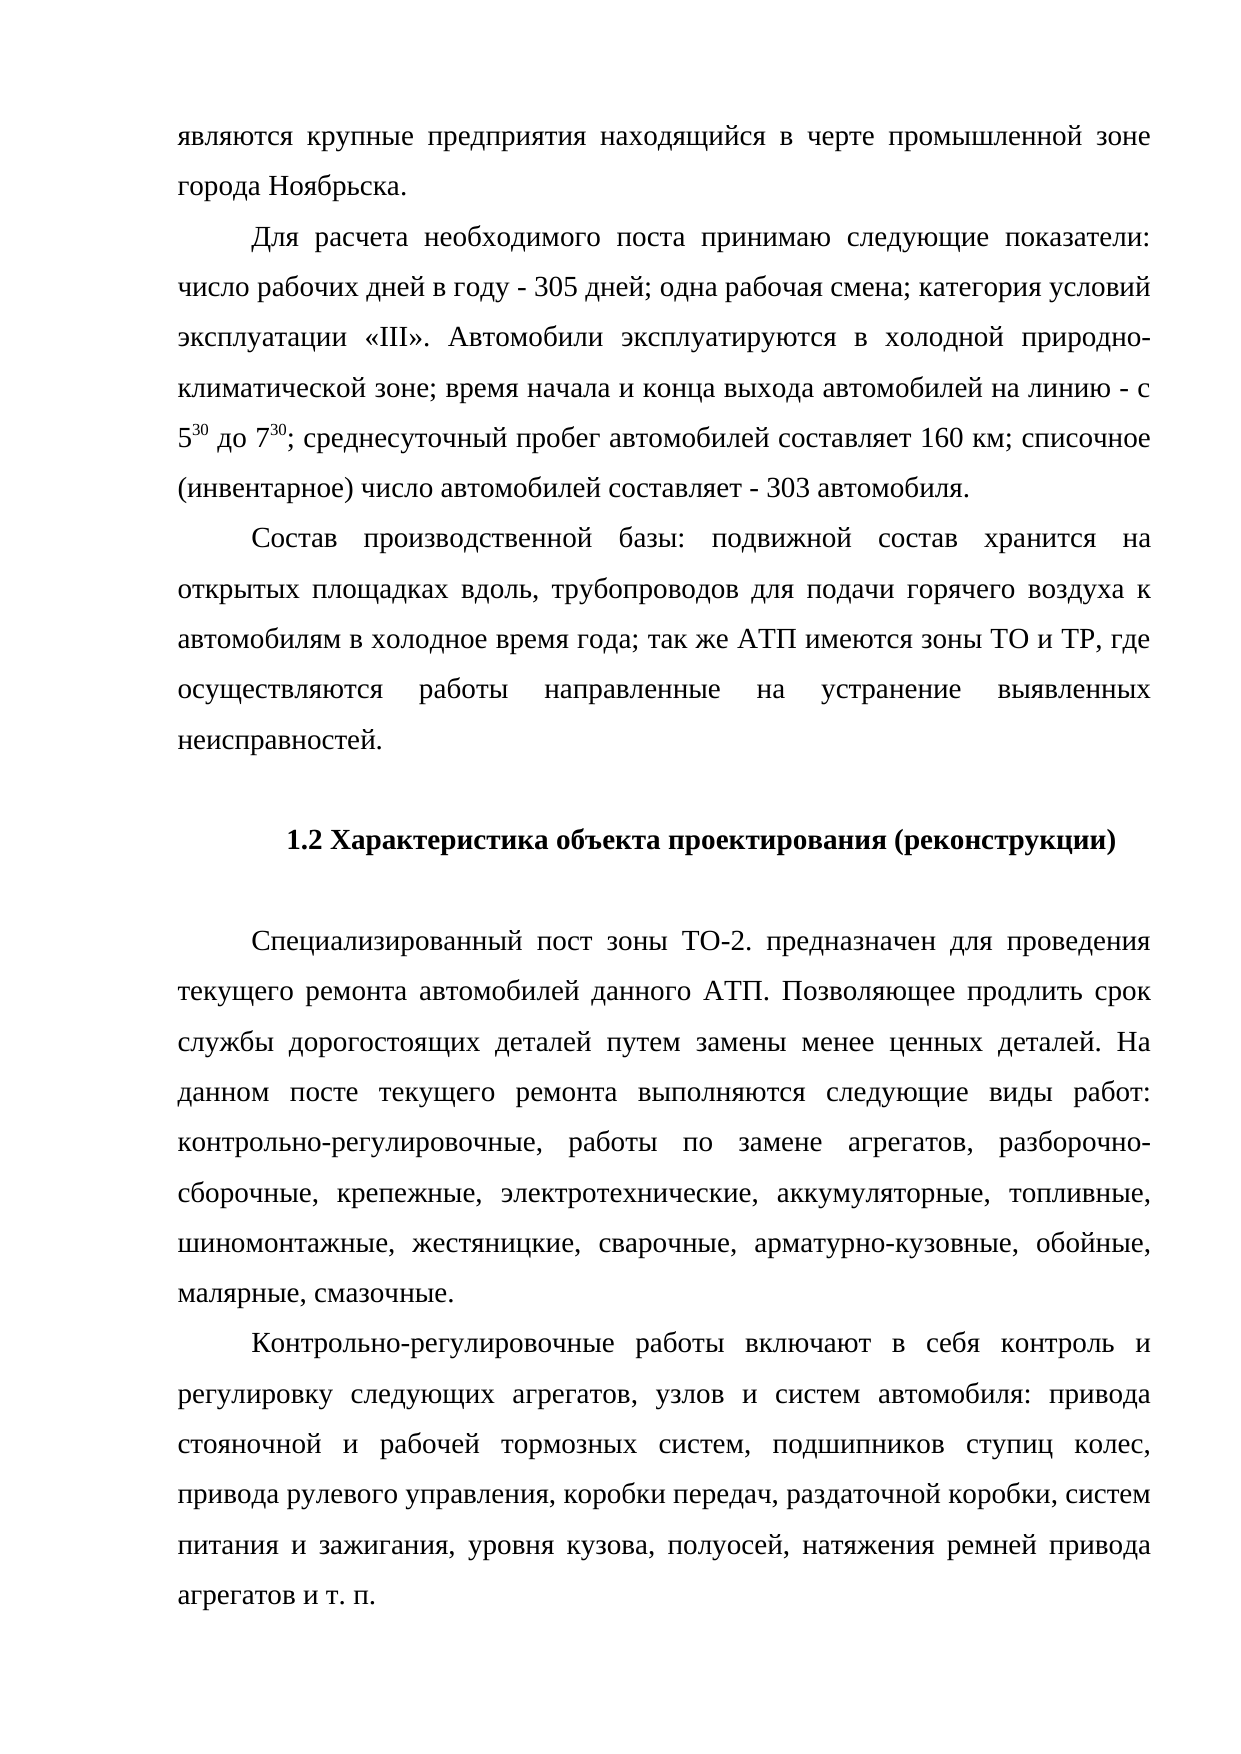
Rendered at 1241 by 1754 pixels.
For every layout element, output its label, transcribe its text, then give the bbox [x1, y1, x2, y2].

text Для расчета необходимого поста принимаю следующие показатели: число рабочих дней в году - 305 дней; одна рабочая смена; категория условий эксплуатации «III». Автомобили эксплуатируются в холодной природно-климатической зоне; время начала и конца выхода автомобилей на линию - с 530 до 730; среднесуточный пробег автомобилей составляет 160 км; списочное (инвентарное) число автомобилей составляет - 303 автомобиля. [177, 219, 1152, 504]
text 1.2 Характеристика объекта проектирования (реконструкции) [177, 822, 1152, 856]
text Состав производственной базы: подвижной состав хранится на открытых площадках вдоль, трубопроводов для подачи горячего воздуха к автомобилям в холодное время года; так же АТП имеются зоны ТО и ТР, где осуществляются работы направленные на устранение выявленных неисправностей. [177, 521, 1152, 755]
text Специализированный пост зоны ТО-2. предназначен для проведения текущего ремонта автомобилей данного АТП. Позволяющее продлить срок службы дорогостоящих деталей путем замены менее ценных деталей. На данном посте текущего ремонта выполняются следующие виды работ: контрольно-регулировочные, работы по замене агрегатов, разборочно-сборочные, крепежные, электротехнические, аккумуляторные, топливные, шиномонтажные, жестяницкие, сварочные, арматурно-кузовные, обойные, малярные, смазочные. [177, 923, 1152, 1309]
text Контрольно-регулировочные работы включают в себя контроль и регулировку следующих агрегатов, узлов и систем автомобиля: привода стояночной и рабочей тормозных систем, подшипников ступиц колес, привода рулевого управления, коробки передач, раздаточной коробки, систем питания и зажигания, уровня кузова, полуосей, натяжения ремней привода агрегатов и т. п. [177, 1326, 1152, 1611]
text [177, 118, 1152, 202]
